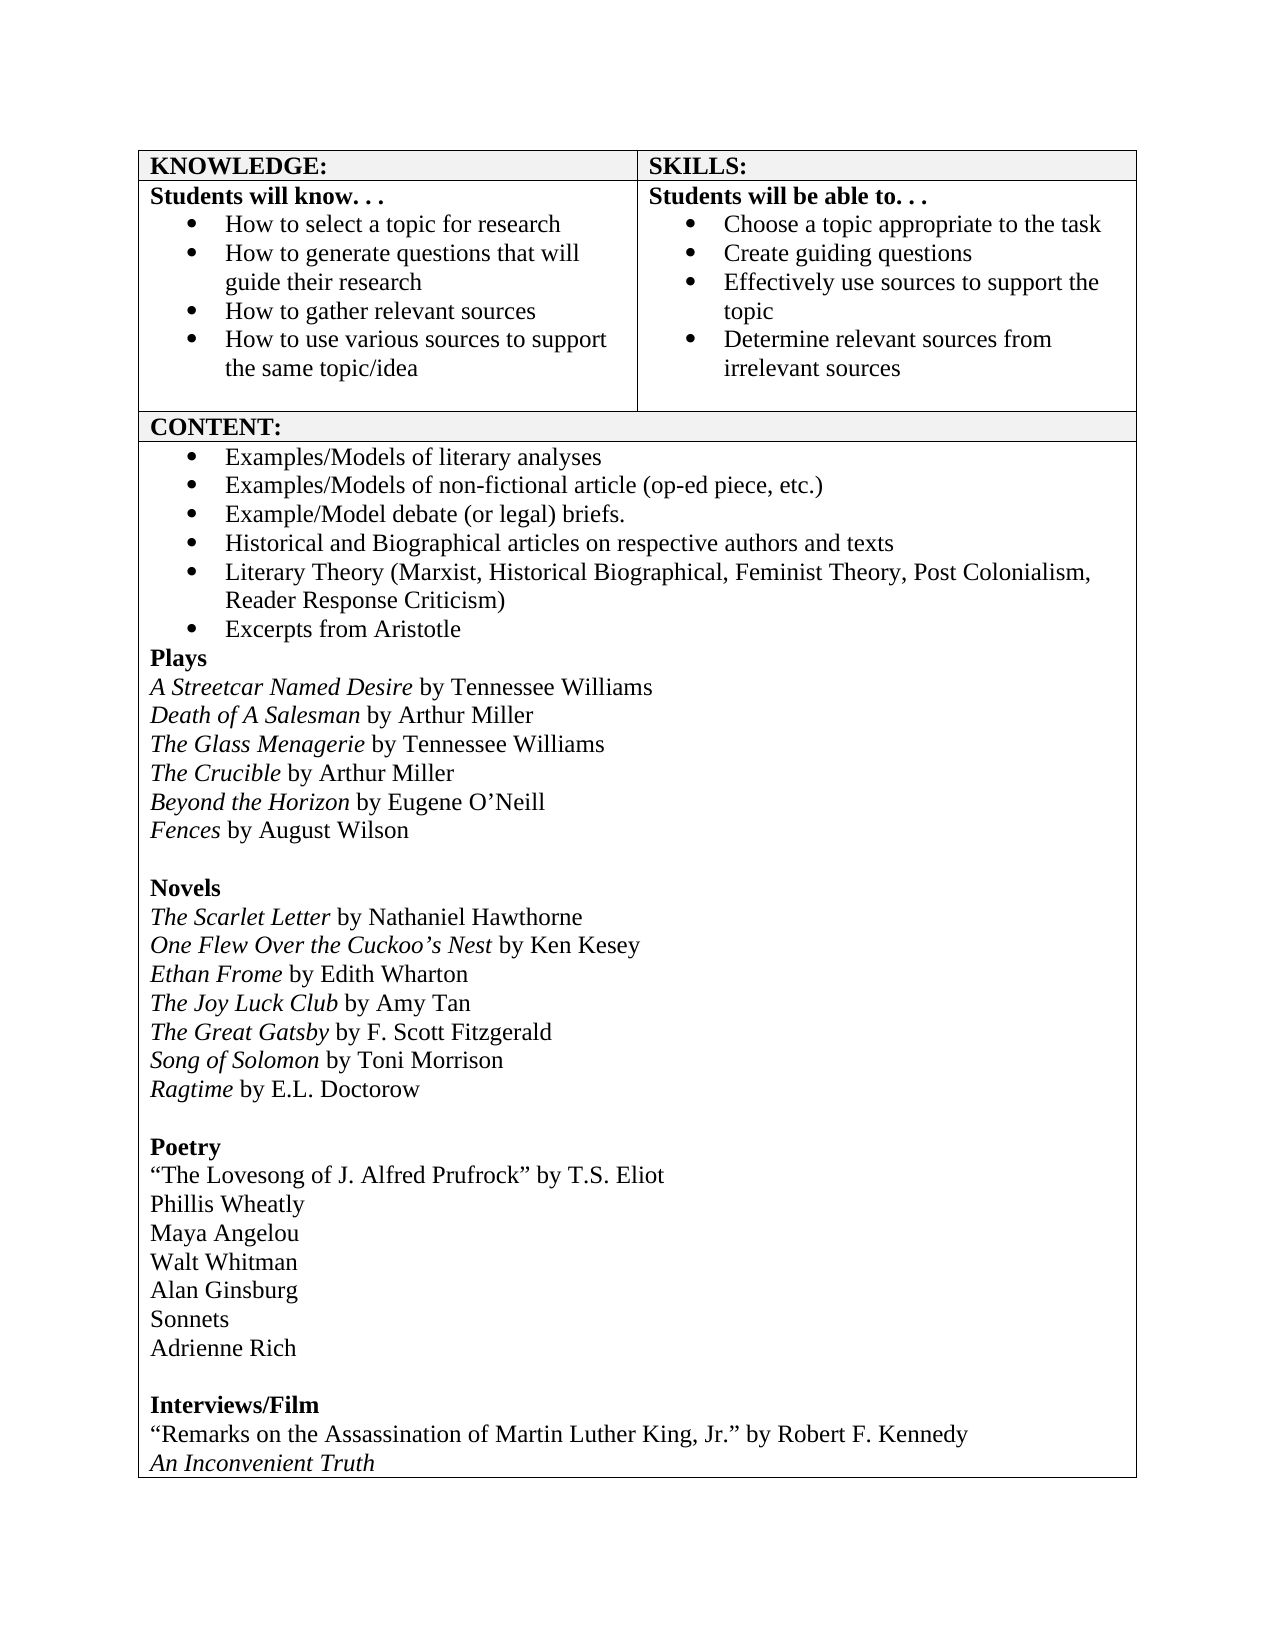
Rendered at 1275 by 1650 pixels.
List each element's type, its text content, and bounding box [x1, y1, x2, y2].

table_cell SKILLS: [638, 151, 1136, 180]
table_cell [139, 442, 1136, 1477]
table_cell Students will be able to. . . Choose a topic appropriate to the task Create guiding questions Effectively use sources to support the topic Determine relevant sources from irrelevant sources [638, 181, 1136, 411]
table_cell Students will know. . . How to select a topic for research How to generate questions that will guide their research How to gather relevant sources How to use various sources to support the same topic/idea [139, 181, 637, 411]
table_cell CONTENT: [139, 412, 1136, 441]
table_cell KNOWLEDGE: [139, 151, 637, 180]
